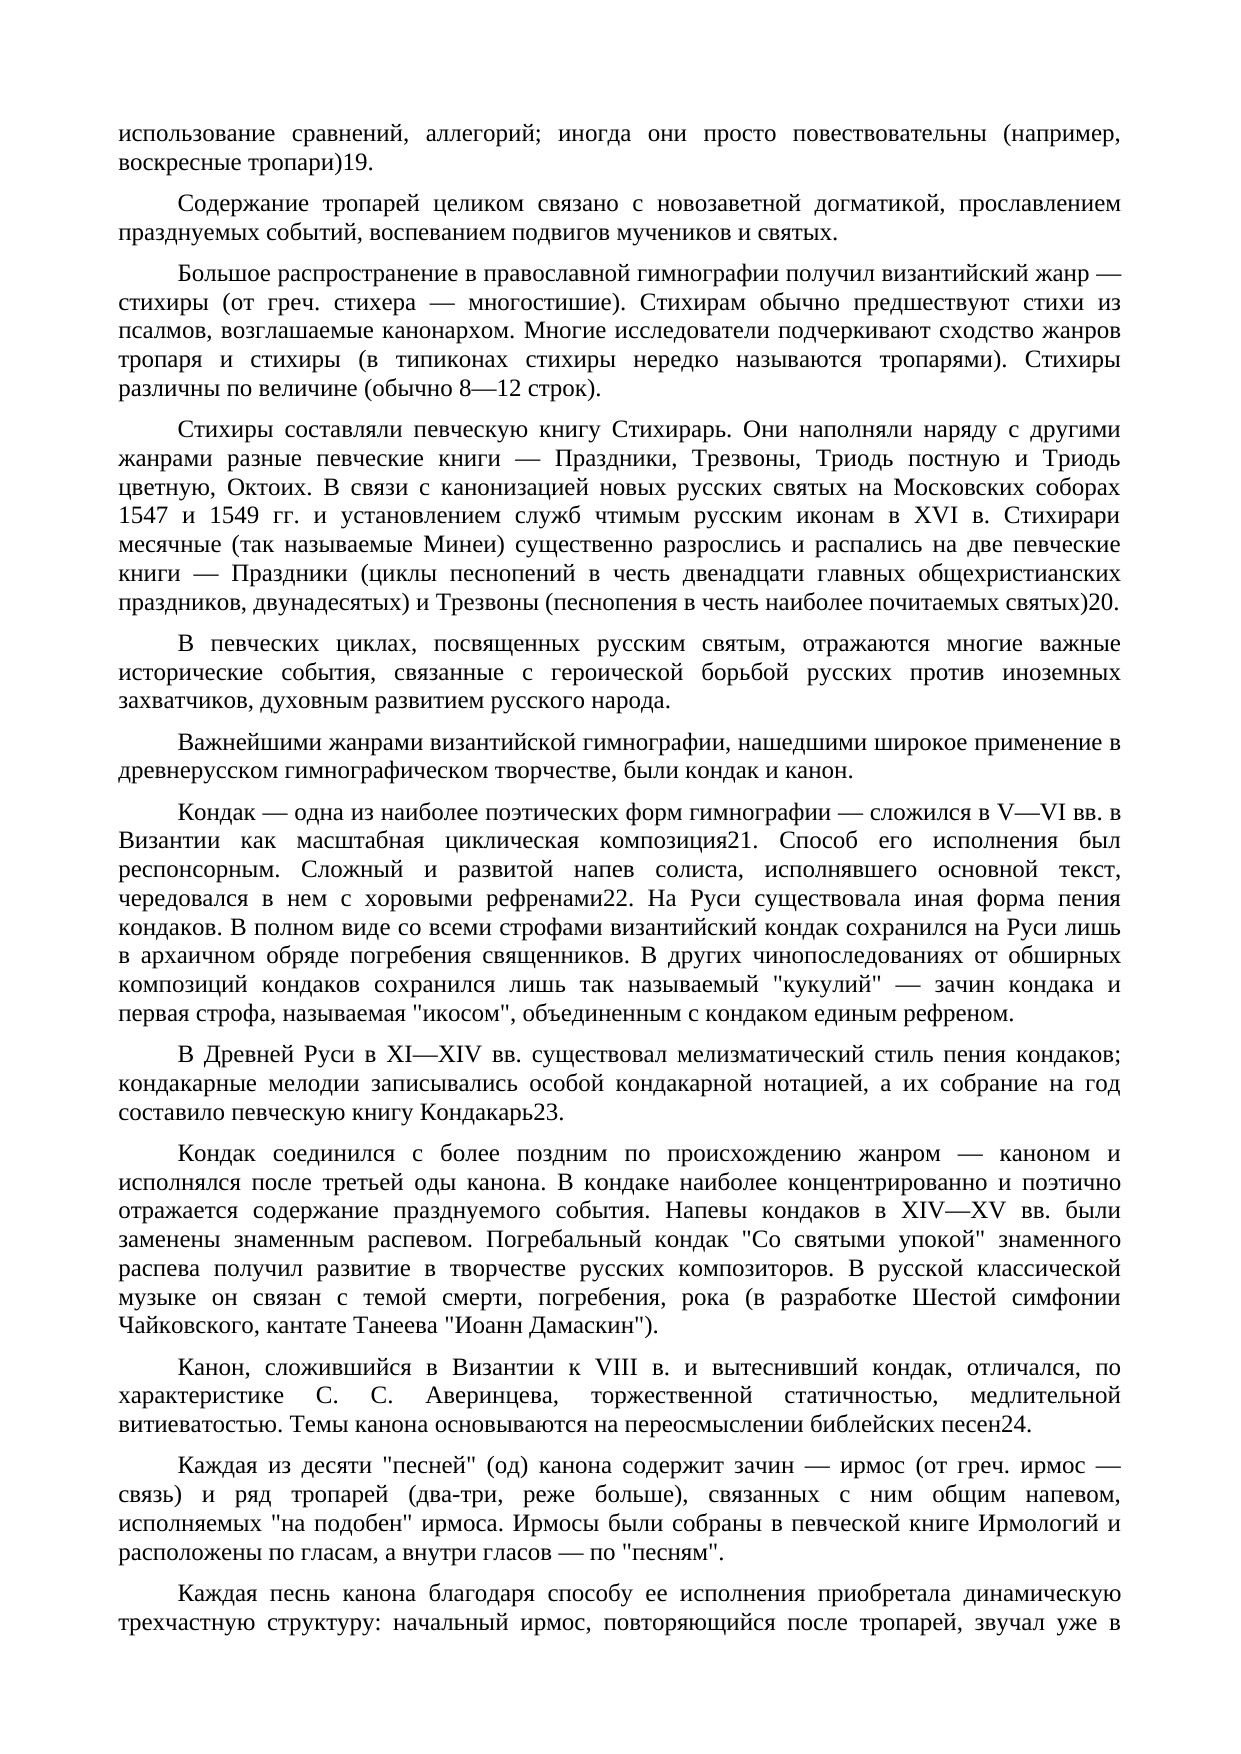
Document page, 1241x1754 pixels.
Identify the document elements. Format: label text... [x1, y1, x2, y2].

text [118, 1578, 1122, 1636]
text Стихиры составляли певческую книгу Стихирарь. Они наполняли наряду с другими жанрами разные певческие книги — Праздники, Трезвоны, Триодь постную и Триодь цветную, Октоих. В связи с канонизацией новых русских святых на Московских соборах 1547 и 1549 гг. и установлением служб чтимым русским иконам в XVI в. Стихирари месячные (так называемые Минеи) существенно разрослись и распались на две певческие книги — Праздники (циклы песнопений в честь двенадцати главных общехристианских праздников, двунадесятых) и Трезвоны (песнопения в честь наиболее почитаемых святых)20. [118, 414, 1122, 616]
text Кондак — одна из наиболее поэтических форм гимнографии — сложился в V—VI вв. в Византии как масштабная циклическая композиция21. Способ его исполнения был респонсорным. Сложный и развитой напев солиста, исполнявшего основной текст, чередовался в нем с хоровыми рефренами22. На Руси существовала иная форма пения кондаков. В полном виде со всеми строфами византийский кондак сохранился на Руси лишь в архаичном обряде погребения священников. В других чинопоследованиях от обширных композиций кондаков сохранился лишь так называемый "кукулий" — зачин кондака и первая строфа, называемая "икосом", объединенным с кондаком единым рефреном. [118, 797, 1122, 1027]
text Канон, сложившийся в Византии к VIII в. и вытеснивший кондак, отличался, по характеристике С. С. Аверинцева, торжественной статичностью, медлительной витиеватостью. Темы канона основываются на переосмыслении библейских песен24. [118, 1352, 1122, 1438]
text В певческих циклах, посвященных русским святым, отражаются многие важные исторические события, связанные с героической борьбой русских против иноземных захватчиков, духовным развитием русского народа. [118, 628, 1122, 714]
text В Древней Руси в XI—XIV вв. существовал мелизматический стиль пения кондаков; кондакарные мелодии записывались особой кондакарной нотацией, а их собрание на год составило певческую книгу Кондакарь23. [118, 1039, 1122, 1126]
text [118, 118, 1122, 176]
text Содержание тропарей целиком связано с новозаветной догматикой, прославлением празднуемых событий, воспеванием подвигов мучеников и святых. [118, 188, 1122, 246]
text Важнейшими жанрами византийской гимнографии, нашедшими широкое применение в древнерусском гимнографическом творчестве, были кондак и канон. [118, 727, 1122, 784]
text Большое распространение в православной гимнографии получил византийский жанр — стихиры (от греч. стихера — многостишие). Стихирам обычно предшествуют стихи из псалмов, возглашаемые канонархом. Многие исследователи подчеркивают сходство жанров тропаря и стихиры (в типиконах стихиры нередко называются тропарями). Стихиры различны по величине (обычно 8—12 строк). [118, 258, 1122, 402]
text Каждая из десяти "песней" (од) канона содержит зачин — ирмос (от греч. ирмос — связь) и ряд тропарей (два-три, реже больше), связанных с ним общим напевом, исполняемых "на подобен" ирмоса. Ирмосы были собраны в певческой книге Ирмологий и расположены по гласам, а внутри гласов — по "песням". [118, 1451, 1122, 1566]
text Кондак соединился с более поздним по происхождению жанром — каноном и исполнялся после третьей оды канона. В кондаке наиболее концентрированно и поэтично отражается содержание празднуемого события. Напевы кондаков в XIV—XV вв. были заменены знаменным распевом. Погребальный кондак "Со святыми упокой" знаменного распева получил развитие в творчестве русских композиторов. В русской классической музыке он связан с темой смерти, погребения, рока (в разработке Шестой симфонии Чайковского, кантате Танеева "Иоанн Дамаскин"). [118, 1138, 1122, 1339]
